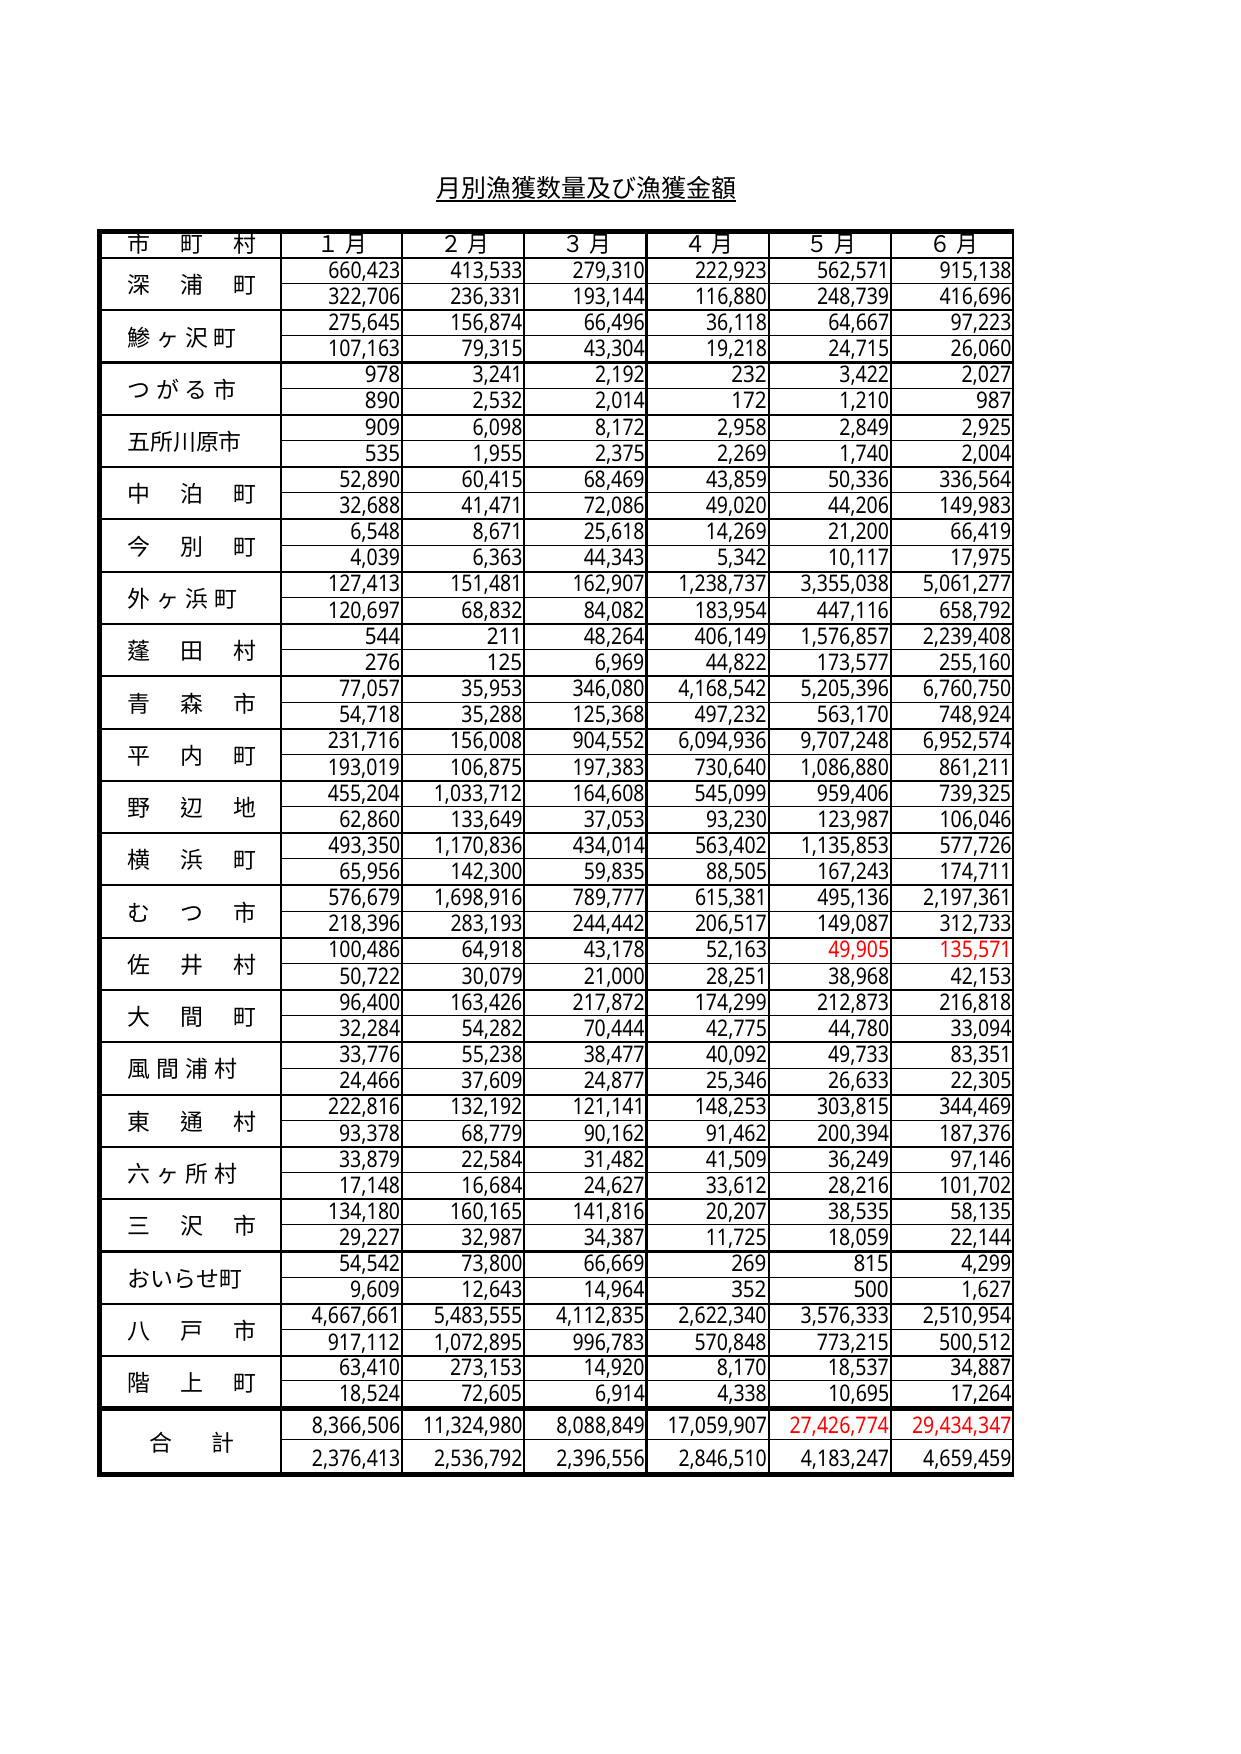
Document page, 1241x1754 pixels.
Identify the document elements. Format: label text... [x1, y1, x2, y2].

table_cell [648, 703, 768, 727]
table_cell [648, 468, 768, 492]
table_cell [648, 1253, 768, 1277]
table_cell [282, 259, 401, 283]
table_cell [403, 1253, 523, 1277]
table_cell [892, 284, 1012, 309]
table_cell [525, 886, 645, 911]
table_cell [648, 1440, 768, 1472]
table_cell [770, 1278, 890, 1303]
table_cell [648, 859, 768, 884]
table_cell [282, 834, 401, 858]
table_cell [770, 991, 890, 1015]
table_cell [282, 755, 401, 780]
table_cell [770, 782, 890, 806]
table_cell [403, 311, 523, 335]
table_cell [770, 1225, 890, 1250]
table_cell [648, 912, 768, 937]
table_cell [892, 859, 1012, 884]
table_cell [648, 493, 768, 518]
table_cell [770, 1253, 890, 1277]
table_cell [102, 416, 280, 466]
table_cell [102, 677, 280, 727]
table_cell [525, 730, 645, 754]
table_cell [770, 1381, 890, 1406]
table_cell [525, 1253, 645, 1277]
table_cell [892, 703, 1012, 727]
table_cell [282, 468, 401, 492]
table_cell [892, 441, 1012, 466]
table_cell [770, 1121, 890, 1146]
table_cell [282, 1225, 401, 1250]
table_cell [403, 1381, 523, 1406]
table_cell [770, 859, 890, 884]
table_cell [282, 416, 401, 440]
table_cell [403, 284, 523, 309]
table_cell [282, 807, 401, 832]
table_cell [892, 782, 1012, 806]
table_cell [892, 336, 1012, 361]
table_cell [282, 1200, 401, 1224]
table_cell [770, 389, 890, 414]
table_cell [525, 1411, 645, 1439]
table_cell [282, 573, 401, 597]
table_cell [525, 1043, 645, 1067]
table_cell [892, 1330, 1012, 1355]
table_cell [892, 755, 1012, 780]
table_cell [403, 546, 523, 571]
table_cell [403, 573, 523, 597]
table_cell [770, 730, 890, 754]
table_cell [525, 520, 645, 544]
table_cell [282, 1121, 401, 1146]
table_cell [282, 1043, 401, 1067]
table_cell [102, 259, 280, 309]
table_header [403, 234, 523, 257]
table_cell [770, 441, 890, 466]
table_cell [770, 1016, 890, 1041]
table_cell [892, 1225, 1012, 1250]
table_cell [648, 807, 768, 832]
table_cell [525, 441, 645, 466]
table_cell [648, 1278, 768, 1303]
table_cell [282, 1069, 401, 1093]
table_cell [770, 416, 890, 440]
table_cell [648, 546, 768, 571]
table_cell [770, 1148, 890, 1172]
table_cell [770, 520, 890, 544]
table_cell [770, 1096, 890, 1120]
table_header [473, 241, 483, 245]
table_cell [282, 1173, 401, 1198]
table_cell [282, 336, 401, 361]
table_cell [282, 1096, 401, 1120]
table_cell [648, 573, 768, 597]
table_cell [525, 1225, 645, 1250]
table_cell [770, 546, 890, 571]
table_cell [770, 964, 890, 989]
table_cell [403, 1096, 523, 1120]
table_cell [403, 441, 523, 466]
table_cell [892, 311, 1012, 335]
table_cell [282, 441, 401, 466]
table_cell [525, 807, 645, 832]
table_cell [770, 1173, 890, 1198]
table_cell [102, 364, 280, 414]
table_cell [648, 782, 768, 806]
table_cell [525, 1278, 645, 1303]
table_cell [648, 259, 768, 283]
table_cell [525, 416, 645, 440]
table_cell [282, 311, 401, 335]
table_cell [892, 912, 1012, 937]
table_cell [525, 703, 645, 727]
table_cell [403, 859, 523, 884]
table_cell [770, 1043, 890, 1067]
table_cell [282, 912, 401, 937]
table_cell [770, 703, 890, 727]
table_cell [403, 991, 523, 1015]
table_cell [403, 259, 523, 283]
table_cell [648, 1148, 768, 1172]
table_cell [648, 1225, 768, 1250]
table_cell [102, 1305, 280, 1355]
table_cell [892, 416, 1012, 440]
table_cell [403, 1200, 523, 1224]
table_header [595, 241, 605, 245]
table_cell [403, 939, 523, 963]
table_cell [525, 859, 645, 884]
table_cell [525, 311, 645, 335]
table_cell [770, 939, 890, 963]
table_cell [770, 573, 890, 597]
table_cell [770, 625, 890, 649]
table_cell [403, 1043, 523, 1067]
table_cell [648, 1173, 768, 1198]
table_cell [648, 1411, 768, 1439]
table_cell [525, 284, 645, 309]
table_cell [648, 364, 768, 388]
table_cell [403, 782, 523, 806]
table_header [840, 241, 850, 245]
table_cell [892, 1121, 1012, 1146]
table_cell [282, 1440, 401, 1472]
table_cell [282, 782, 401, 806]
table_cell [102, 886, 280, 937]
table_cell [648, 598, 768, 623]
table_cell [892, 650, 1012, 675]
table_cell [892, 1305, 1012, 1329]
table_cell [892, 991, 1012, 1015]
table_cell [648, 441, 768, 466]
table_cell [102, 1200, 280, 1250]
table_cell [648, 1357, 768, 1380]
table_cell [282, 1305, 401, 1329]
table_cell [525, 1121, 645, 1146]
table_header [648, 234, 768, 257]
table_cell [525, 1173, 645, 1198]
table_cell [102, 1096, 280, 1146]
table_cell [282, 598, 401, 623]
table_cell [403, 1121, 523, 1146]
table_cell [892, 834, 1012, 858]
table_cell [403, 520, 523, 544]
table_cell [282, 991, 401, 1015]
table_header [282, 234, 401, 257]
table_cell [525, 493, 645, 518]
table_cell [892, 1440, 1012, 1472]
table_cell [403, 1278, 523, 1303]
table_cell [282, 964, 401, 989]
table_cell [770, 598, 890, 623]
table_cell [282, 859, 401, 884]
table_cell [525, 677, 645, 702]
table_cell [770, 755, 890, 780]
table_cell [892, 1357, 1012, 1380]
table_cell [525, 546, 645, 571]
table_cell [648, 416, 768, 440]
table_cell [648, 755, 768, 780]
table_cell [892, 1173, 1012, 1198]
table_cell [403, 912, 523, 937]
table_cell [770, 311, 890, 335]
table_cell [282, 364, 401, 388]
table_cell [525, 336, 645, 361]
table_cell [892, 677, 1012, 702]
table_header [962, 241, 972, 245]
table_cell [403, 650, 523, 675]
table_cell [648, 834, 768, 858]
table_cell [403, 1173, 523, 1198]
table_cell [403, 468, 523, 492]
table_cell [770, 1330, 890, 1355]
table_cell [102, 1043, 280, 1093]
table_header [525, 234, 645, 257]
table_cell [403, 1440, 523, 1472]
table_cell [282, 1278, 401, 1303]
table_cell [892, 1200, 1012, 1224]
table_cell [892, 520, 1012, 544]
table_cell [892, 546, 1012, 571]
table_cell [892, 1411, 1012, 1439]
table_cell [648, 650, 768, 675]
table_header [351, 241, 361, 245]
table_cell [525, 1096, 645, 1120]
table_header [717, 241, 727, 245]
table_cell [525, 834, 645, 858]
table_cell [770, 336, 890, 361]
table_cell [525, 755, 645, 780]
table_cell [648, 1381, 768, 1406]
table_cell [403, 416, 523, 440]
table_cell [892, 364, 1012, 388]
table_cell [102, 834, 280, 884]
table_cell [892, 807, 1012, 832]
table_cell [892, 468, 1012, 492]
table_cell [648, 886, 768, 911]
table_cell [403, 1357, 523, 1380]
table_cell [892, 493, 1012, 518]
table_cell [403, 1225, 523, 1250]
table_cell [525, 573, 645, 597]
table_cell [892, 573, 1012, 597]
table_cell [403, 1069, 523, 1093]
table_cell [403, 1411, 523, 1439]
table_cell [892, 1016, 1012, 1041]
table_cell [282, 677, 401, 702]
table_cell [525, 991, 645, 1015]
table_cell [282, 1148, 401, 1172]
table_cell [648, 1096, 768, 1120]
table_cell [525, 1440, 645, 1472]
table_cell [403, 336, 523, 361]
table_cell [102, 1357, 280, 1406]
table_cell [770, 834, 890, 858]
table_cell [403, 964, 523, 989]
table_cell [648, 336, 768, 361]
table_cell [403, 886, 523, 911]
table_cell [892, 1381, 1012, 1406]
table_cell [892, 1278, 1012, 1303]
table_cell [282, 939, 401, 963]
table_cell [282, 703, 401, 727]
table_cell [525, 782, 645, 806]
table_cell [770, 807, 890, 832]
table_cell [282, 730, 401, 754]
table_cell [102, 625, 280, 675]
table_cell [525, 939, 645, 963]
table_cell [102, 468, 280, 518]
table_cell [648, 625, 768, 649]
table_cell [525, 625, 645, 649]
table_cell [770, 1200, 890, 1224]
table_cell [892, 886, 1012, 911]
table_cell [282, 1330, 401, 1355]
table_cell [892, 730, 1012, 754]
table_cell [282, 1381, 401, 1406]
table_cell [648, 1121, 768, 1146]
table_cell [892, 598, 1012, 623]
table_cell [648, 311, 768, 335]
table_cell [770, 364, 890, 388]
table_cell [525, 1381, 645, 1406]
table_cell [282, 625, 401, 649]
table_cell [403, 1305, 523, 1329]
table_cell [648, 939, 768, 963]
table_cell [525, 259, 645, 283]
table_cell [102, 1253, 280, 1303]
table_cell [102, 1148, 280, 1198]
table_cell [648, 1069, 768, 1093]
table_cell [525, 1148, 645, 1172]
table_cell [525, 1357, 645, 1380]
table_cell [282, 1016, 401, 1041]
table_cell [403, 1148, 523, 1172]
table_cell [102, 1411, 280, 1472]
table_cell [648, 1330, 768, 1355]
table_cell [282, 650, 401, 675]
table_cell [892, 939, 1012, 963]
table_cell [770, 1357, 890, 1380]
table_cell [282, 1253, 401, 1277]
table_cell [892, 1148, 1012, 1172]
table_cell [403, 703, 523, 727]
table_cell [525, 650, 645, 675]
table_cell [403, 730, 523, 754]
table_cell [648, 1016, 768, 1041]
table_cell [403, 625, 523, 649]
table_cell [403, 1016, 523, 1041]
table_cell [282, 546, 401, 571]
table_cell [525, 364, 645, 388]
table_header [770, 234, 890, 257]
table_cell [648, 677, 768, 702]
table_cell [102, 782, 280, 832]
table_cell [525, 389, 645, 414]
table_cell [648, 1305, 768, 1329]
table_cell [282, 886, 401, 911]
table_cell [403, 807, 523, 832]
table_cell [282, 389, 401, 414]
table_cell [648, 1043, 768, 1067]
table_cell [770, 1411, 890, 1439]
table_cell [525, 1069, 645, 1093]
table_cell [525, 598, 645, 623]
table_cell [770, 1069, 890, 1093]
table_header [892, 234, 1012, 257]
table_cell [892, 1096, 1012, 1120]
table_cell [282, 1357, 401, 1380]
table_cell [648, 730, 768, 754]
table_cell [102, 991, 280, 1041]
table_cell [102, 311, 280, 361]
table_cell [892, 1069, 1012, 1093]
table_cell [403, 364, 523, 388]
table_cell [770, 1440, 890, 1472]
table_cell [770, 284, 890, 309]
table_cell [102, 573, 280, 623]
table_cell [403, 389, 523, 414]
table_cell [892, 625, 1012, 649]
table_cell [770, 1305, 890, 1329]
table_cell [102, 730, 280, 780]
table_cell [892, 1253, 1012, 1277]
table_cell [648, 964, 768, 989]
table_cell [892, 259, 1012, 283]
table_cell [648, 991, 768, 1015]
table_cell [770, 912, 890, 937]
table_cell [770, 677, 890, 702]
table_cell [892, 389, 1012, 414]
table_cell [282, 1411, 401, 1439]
text 月別漁獲数量及び漁獲金額 [436, 171, 1171, 205]
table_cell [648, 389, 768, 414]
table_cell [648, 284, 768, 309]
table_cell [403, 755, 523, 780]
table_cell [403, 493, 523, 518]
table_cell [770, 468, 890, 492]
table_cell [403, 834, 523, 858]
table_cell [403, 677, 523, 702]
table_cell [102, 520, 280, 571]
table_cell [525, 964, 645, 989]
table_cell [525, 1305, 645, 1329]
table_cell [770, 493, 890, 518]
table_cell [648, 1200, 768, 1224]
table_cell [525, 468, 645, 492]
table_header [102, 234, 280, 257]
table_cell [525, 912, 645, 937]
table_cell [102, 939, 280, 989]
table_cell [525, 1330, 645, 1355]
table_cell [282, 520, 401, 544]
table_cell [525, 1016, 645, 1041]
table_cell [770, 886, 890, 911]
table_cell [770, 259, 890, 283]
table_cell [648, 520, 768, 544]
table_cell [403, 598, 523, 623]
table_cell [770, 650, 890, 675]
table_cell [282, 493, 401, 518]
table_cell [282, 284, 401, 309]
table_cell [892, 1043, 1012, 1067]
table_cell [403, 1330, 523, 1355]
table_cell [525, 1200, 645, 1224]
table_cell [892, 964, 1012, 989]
